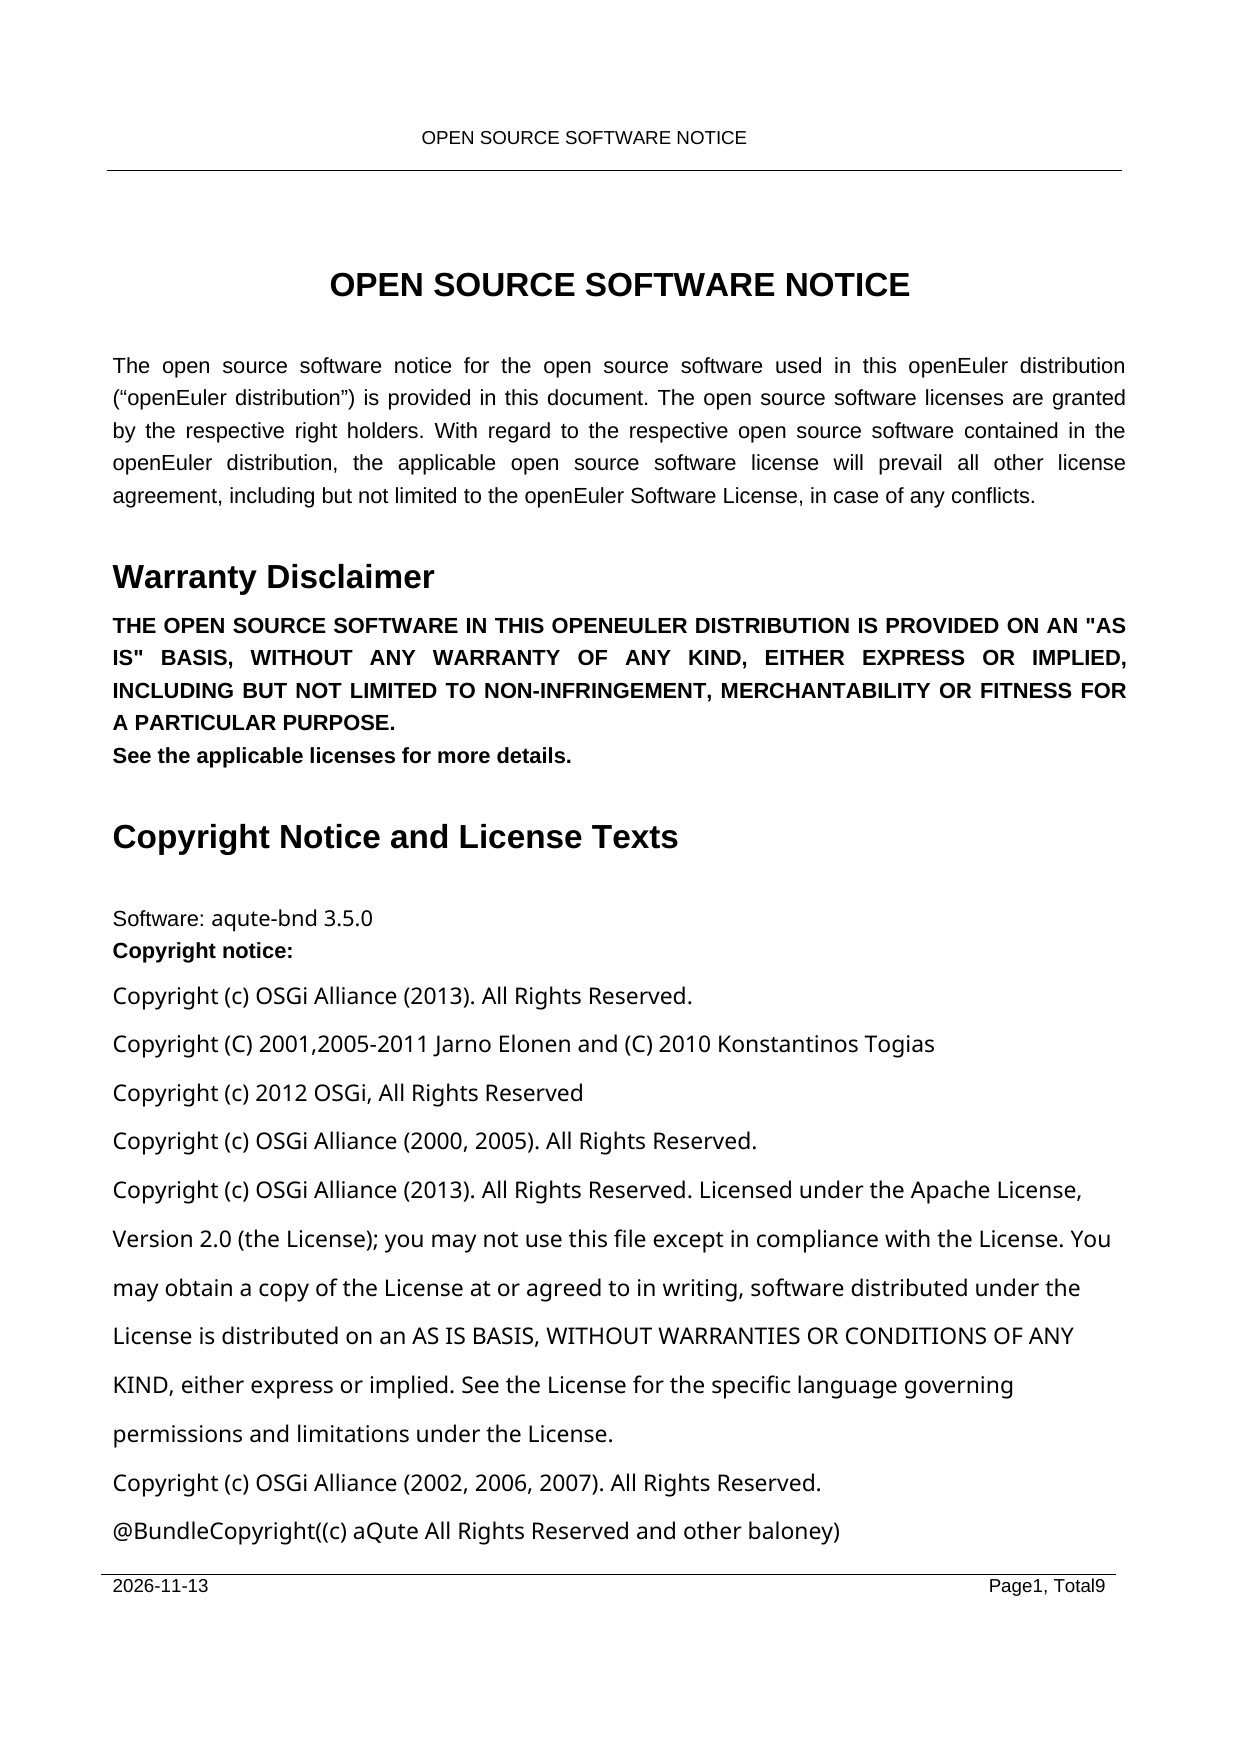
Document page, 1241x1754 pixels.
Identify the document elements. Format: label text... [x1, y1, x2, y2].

text Copyright Notice and License Texts [112, 804, 1128, 869]
text THE OPEN SOURCE SOFTWARE IN THIS OPENEULER DISTRIBUTION IS PROVIDED ON AN "AS IS" BASIS, WITHOUT ANY WARRANTY OF ANY KIND, EITHER EXPRESS OR IMPLIED, INCLUDING BUT NOT LIMITED TO NON-INFRINGEMENT, MERCHANTABILITY OR FITNESS FOR A PARTICULAR PURPOSE. See the applicable licenses for more details. [112, 609, 1128, 771]
text Software: aqute-bnd 3.5.0 [112, 901, 1128, 934]
text OPEN SOURCE SOFTWARE NOTICE [112, 251, 1128, 316]
text The open source software notice for the open source software used in this openEuler distribution (“openEuler distribution”) is provided in this document. The open source software licenses are granted by the respective right holders. With regard to the respective open source software contained in the openEuler distribution, the applicable open source software license will prevail all other license agreement, including but not limited to the openEuler Software License, in case of any conflicts. [112, 349, 1128, 511]
text Copyright (c) OSGi Alliance (2013). All Rights Reserved. Copyright (C) 2001,2005-2011 Jarno Elonen and (C) 2010 Konstantinos Togias Copyright (c) 2012 OSGi, All Rights Reserved [112, 979, 1128, 1109]
text Warranty Disclaimer [112, 544, 1128, 609]
text Copyright notice: [112, 934, 1128, 966]
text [112, 1125, 1128, 1547]
